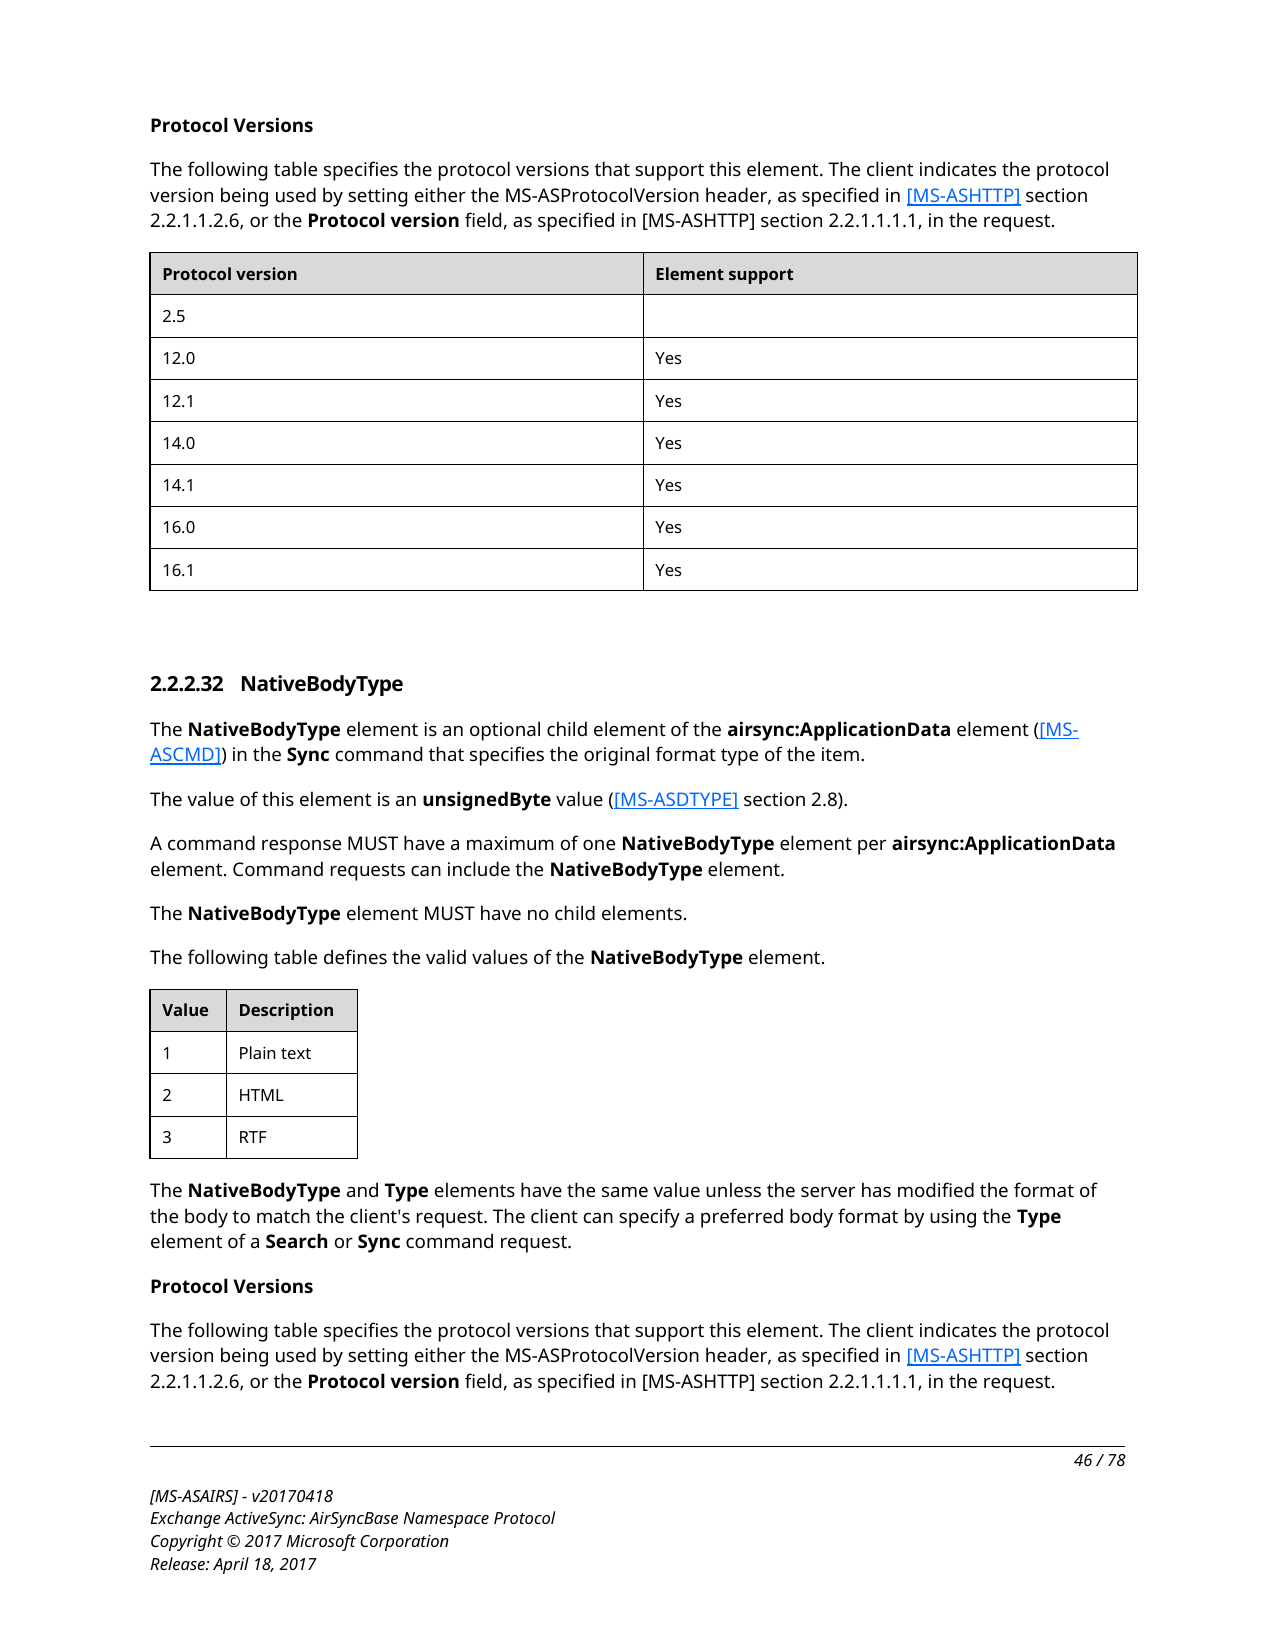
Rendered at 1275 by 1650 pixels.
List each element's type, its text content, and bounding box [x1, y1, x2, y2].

table_cell 12.0 [151, 338, 643, 379]
table_cell 14.1 [151, 465, 643, 506]
text The NativeBodyType element is an optional child element of the airsync:ApplicationData element ([MS-ASCMD]) in the Sync command that specifies the original format type of the item. [150, 716, 1125, 767]
table_cell [644, 295, 1137, 337]
table_cell 16.1 [151, 549, 643, 590]
table_cell 14.0 [151, 422, 643, 463]
table_cell HTML [227, 1074, 357, 1116]
table_cell Yes [644, 338, 1137, 379]
subtitle NativeBodyType [150, 669, 1125, 697]
table_cell 12.1 [151, 380, 643, 421]
table_cell Plain text [227, 1032, 357, 1073]
table_header Protocol version [151, 253, 643, 294]
text The NativeBodyType element MUST have no child elements. [150, 900, 1125, 926]
table_header Element support [644, 253, 1137, 294]
text Protocol Versions [150, 112, 1125, 138]
text The following table specifies the protocol versions that support this element. The client indicates the protocol version being used by setting either the MS-ASProtocolVersion header, as specified in [MS-ASHTTP] section 2.2.1.1.2.6, or the Protocol version field, as specified in [MS-ASHTTP] section 2.2.1.1.1.1, in the request. [150, 157, 1125, 233]
text The NativeBodyType and Type elements have the same value unless the server has modified the format of the body to match the client's request. The client can specify a preferred body format by using the Type element of a Search or Sync command request. [150, 1178, 1125, 1254]
table_cell 1 [151, 1032, 226, 1073]
table_header Value [151, 990, 226, 1031]
table_cell Yes [644, 465, 1137, 506]
text The value of this element is an unsignedByte value ([MS-ASDTYPE] section 2.8). [150, 786, 1125, 812]
table_cell 2 [151, 1074, 226, 1116]
table_cell Yes [644, 507, 1137, 548]
text The following table specifies the protocol versions that support this element. The client indicates the protocol version being used by setting either the MS-ASProtocolVersion header, as specified in [MS-ASHTTP] section 2.2.1.1.2.6, or the Protocol version field, as specified in [MS-ASHTTP] section 2.2.1.1.1.1, in the request. [150, 1317, 1125, 1394]
table_cell 16.0 [151, 507, 643, 548]
text Protocol Versions [150, 1273, 1125, 1298]
table_cell Yes [644, 380, 1137, 421]
table_cell 3 [151, 1117, 226, 1158]
text The following table defines the valid values of the NativeBodyType element. [150, 944, 1125, 970]
table_cell Yes [644, 422, 1137, 463]
table_cell Yes [644, 549, 1137, 590]
text A command response MUST have a maximum of one NativeBodyType element per airsync:ApplicationData element. Command requests can include the NativeBodyType element. [150, 830, 1125, 881]
table_cell RTF [227, 1117, 357, 1158]
table_cell 2.5 [151, 295, 643, 337]
table_header Description [227, 990, 357, 1031]
